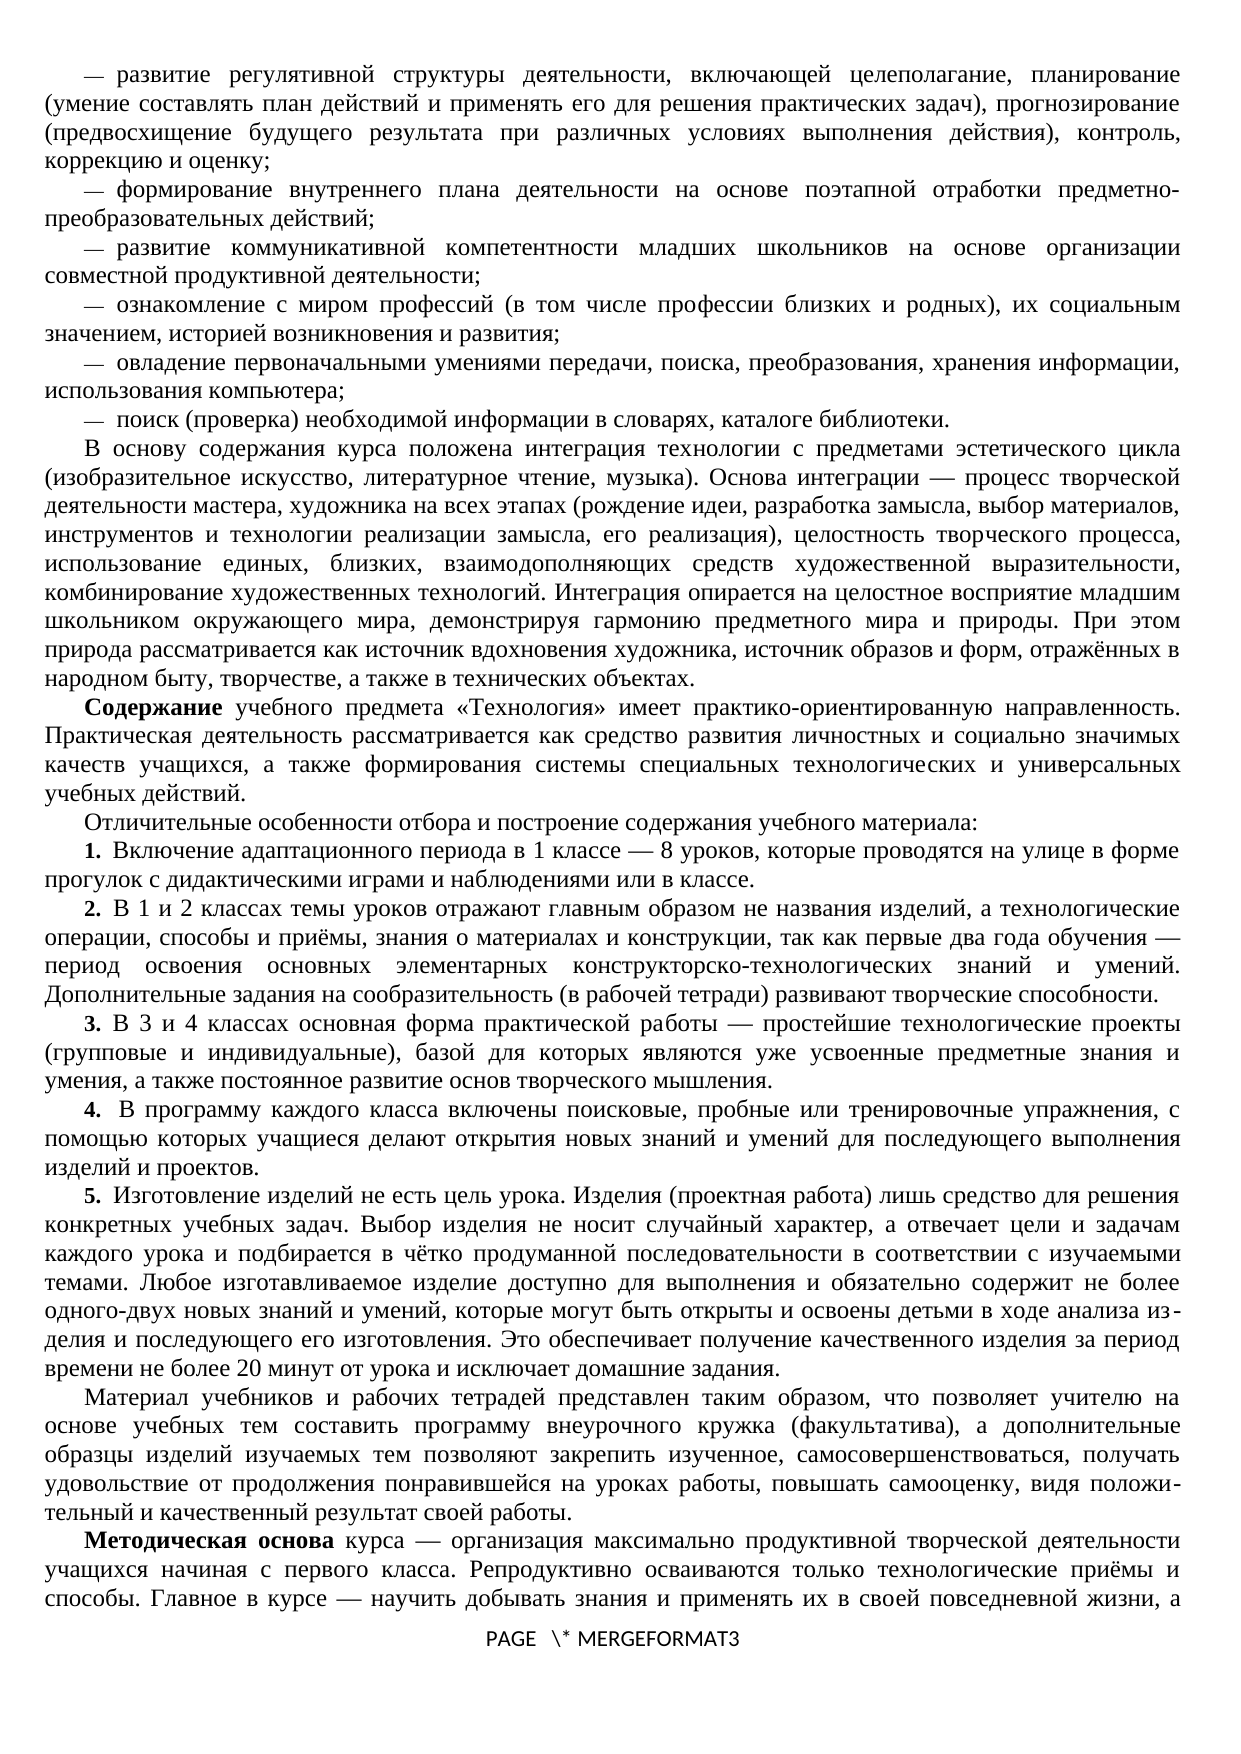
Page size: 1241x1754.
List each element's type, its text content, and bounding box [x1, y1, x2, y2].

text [44, 1525, 1181, 1612]
list Включение адаптационного периода в 1 классе — 8 уроков, которые проводятся на улице в форме прогулок с дидактическими играми и наблюдениями или в классе. [44, 835, 1181, 893]
list овладение первоначальными умениями передачи, поиска, преобразования, хранения информации, использования компьютера; [44, 347, 1181, 404]
text В основу содержания курса положена интеграция технологии с предметами эстетического цикла (изобразительное искусство, литературное чтение, музыка). Основа интеграции — процесс творческой деятельности мастера, художника на всех этапах (рождение идеи, разработка замысла, выбор материалов, инструментов и технологии реализации замысла, его реализация), целостность творческого процесса, использование единых, близких, взаимодополняющих средств художественной выразительности, комбинирование художественных технологий. Интеграция опирается на целостное восприятие младшим школьником окружающего мира, демонстрируя гармонию предметного мира и природы. При этом природа рассматривается как источник вдохновения художника, источник образов и форм, отражённых в народном быту, творчестве, а также в технических объектах. [44, 433, 1181, 692]
list развитие коммуникативной компетентности младших школьников на основе организации совместной продуктивной деятельности; [44, 232, 1181, 289]
list В 1 и 2 классах темы уроков отражают главным образом не названия изделий, а технологические операции, способы и приёмы, знания о материалах и конструкции, так как первые два года обучения — период освоения основных элементарных конструкторско-технологических знаний и умений. Дополнительные задания на сообразительность (в рабочей тетради) развивают творческие способности. [44, 893, 1181, 1008]
list развитие регулятивной структуры деятельности, включающей целеполагание, планирование (умение составлять план действий и применять его для решения практических задач), прогнозирование (предвосхищение будущего результата при различных условиях выполнения действия), контроль, коррекцию и оценку; [44, 59, 1181, 174]
text Отличительные особенности отбора и построение содержания учебного материала: [44, 807, 1181, 835]
list Изготовление изделий не есть цель урока. Изделия (проектная работа) лишь средство для решения конкретных учебных задач. Выбор изделия не носит случайный характер, а отвечает цели и задачам каждого урока и подбирается в чётко продуманной последовательности в соответствии с изучаемыми темами. Любое изготавливаемое изделие доступно для выполнения и обязательно содержит не более одного-двух новых знаний и умений, которые могут быть открыты и освоены детьми в ходе анализа изделия и последующего его изготовления. Это обеспечивает получение качественного изделия за период времени не более 20 минут от урока и исключает домашние задания. [44, 1180, 1181, 1382]
list формирование внутреннего плана деятельности на основе поэтапной отработки предметно-преобразовательных действий; [44, 174, 1181, 232]
list ознакомление с миром профессий (в том числе профессии близких и родных), их социальным значением, историей возникновения и развития; [44, 289, 1181, 347]
list В 3 и 4 классах основная форма практической работы — простейшие технологические проекты (групповые и индивидуальные), базой для которых являются уже усвоенные предметные знания и умения, а также постоянное развитие основ творческого мышления. [44, 1008, 1181, 1094]
text Материал учебников и рабочих тетрадей представлен таким образом, что позволяет учителю на основе учебных тем составить программу внеурочного кружка (факультатива), а дополнительные образцы изделий изучаемых тем позволяют закрепить изученное, самосовершенствоваться, получать удовольствие от продолжения понравившейся на уроках работы, повышать самооценку, видя положительный и качественный результат своей работы. [44, 1382, 1181, 1525]
list поиск (проверка) необходимой информации в словарях, каталоге библиотеки. [44, 404, 1181, 433]
text Содержание учебного предмета «Технология» имеет практико-ориентированную направленность. Практическая деятельность рассматривается как средство развития личностных и социально значимых качеств учащихся, а также формирования системы специальных технологических и универсальных учебных действий. [44, 692, 1181, 807]
list В программу каждого класса включены поисковые, пробные или тренировочные упражнения, с помощью которых учащиеся делают открытия новых знаний и умений для последующего выполнения изделий и проектов. [44, 1094, 1181, 1180]
